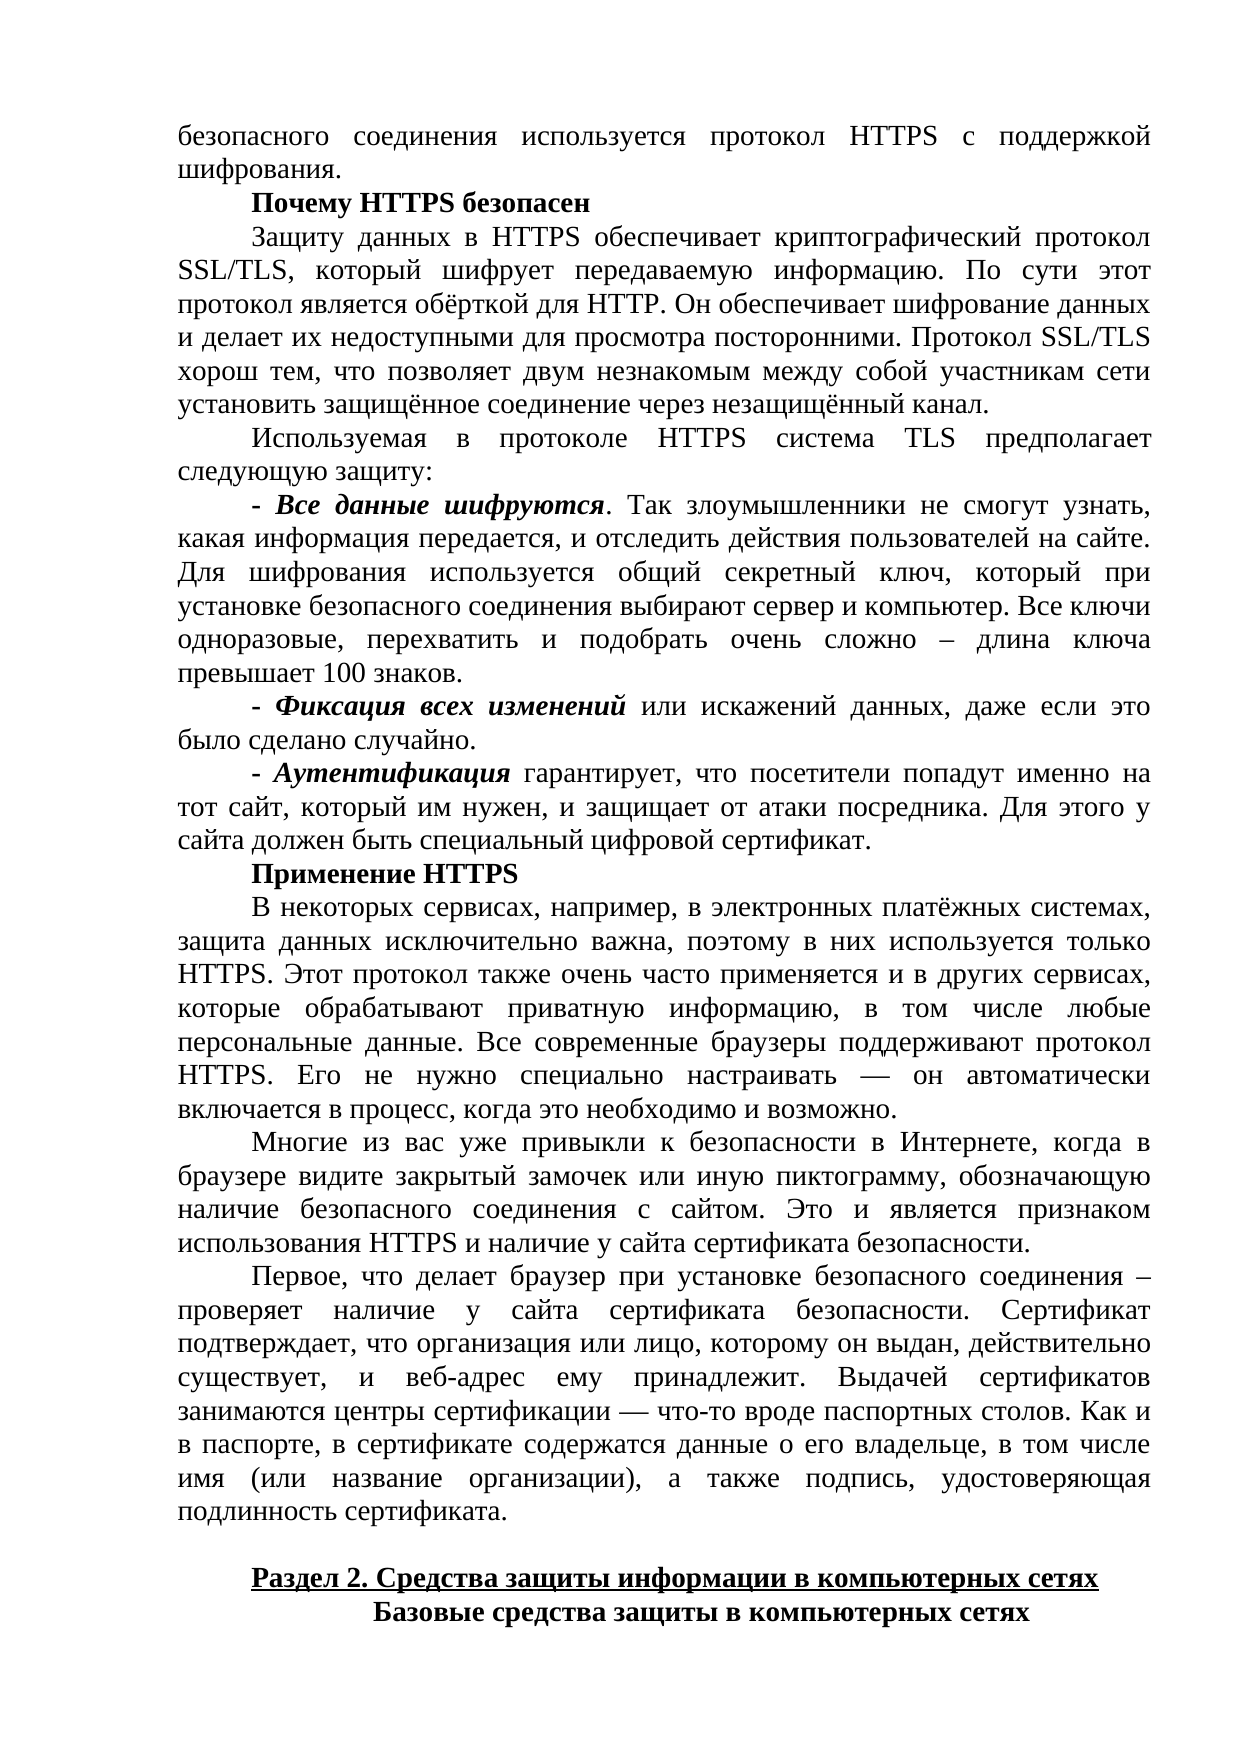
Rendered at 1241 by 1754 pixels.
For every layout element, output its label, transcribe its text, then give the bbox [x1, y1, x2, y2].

text Почему HTTPS безопасен [177, 185, 1152, 219]
text Многие из вас уже привыкли к безопасности в Интернете, когда в браузере видите закрытый замочек или иную пиктограмму, обозначающую наличие безопасного соединения с сайтом. Это и является признаком использования HTTPS и наличие у сайта сертификата безопасности. [177, 1124, 1152, 1258]
text Раздел 2. Средства защиты информации в компьютерных сетях [177, 1560, 1152, 1594]
text Применение HTTPS [177, 856, 1152, 889]
text Защиту данных в HTTPS обеспечивает криптографический протокол SSL/TLS, который шифрует передаваемую информацию. По сути этот протокол является обёрткой для HTTP. Он обеспечивает шифрование данных и делает их недоступными для просмотра посторонними. Протокол SSL/TLS хорош тем, что позволяет двум незнакомым между собой участникам сети установить защищённое соединение через незащищённый канал. [177, 219, 1152, 420]
text Первое, что делает браузер при установке безопасного соединения – проверяет наличие у сайта сертификата безопасности. Сертификат подтверждает, что организация или лицо, которому он выдан, действительно существует, и веб-адрес ему принадлежит. Выдачей сертификатов занимаются центры сертификации — что-то вроде паспортных столов. Как и в паспорте, в сертификате содержатся данные о его владельце, в том числе имя (или название организации), а также подпись, удостоверяющая подлинность сертификата. [177, 1258, 1152, 1527]
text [177, 118, 1152, 185]
text Базовые средства защиты в компьютерных сетях [177, 1594, 1152, 1627]
text - Аутентификация гарантирует, что посетители попадут именно на тот сайт, который им нужен, и защищает от атаки посредника. Для этого у сайта должен быть специальный цифровой сертификат. [177, 755, 1152, 856]
text Используемая в протоколе HTTPS система TLS предполагает следующую защиту: [177, 420, 1152, 487]
text - Все данные шифруются. Так злоумышленники не смогут узнать, какая информация передается, и отследить действия пользователей на сайте. Для шифрования используется общий секретный ключ, который при установке безопасного соединения выбирают сервер и компьютер. Все ключи одноразовые, перехватить и подобрать очень сложно – длина ключа превышает 100 знаков. [177, 487, 1152, 688]
text - Фиксация всех изменений или искажений данных, даже если это было сделано случайно. [177, 688, 1152, 755]
text В некоторых сервисах, например, в электронных платёжных системах, защита данных исключительно важна, поэтому в них используется только HTTPS. Этот протокол также очень часто применяется и в других сервисах, которые обрабатывают приватную информацию, в том числе любые персональные данные. Все современные браузеры поддерживают протокол HTTPS. Его не нужно специально настраивать — он автоматически включается в процесс, когда это необходимо и возможно. [177, 889, 1152, 1124]
